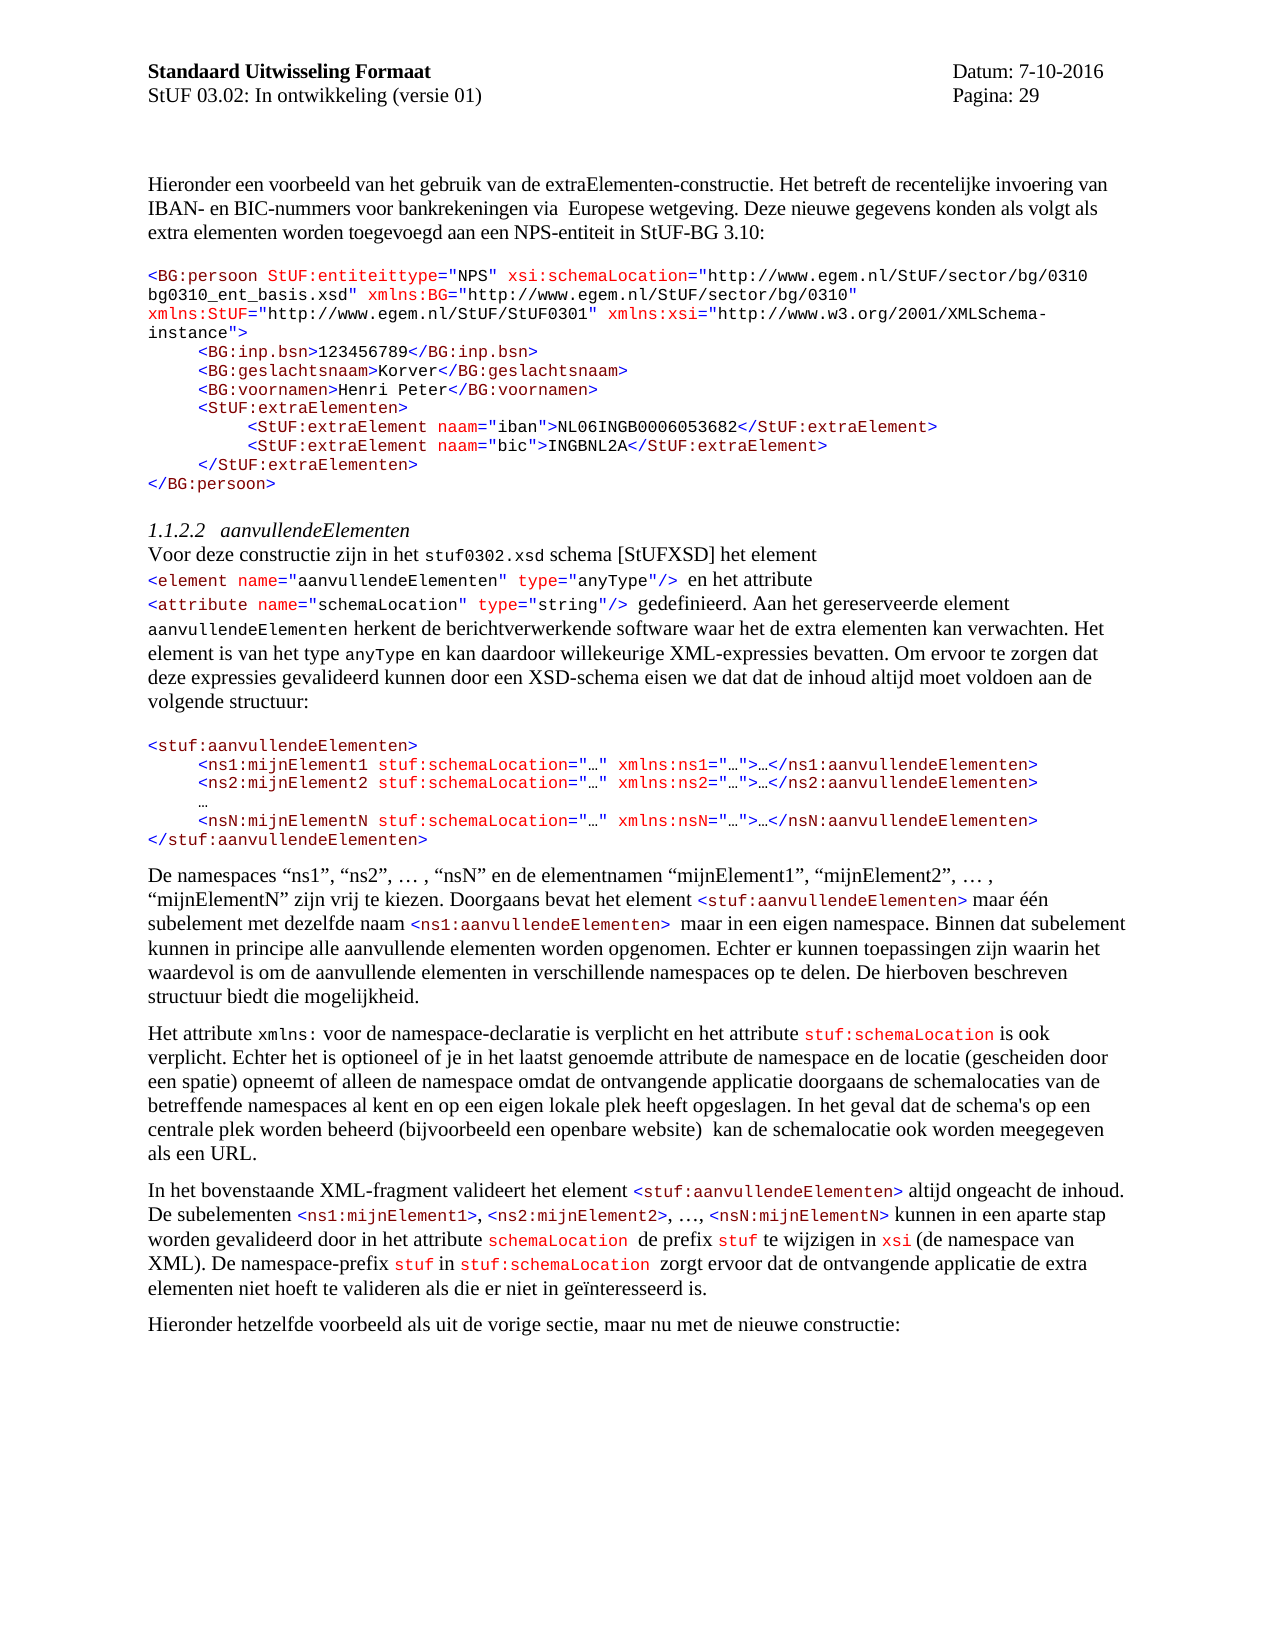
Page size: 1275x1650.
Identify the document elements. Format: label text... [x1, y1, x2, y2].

text </StUF:extraElementen> [148, 457, 1127, 475]
text Het attribute xmlns: voor de namespace-declaratie is verplicht en het attribute stuf:schemaLocation is ook verplicht. Echter het is optioneel of je in het laatst genoemde attribute de namespace en de locatie (gescheiden door een spatie) opneemt of alleen de namespace omdat de ontvangende applicatie doorgaans de schemalocaties van de betreffende namespaces al kent en op een eigen lokale plek heeft opgeslagen. In het geval dat de schema's op een centrale plek worden beheerd (bijvoorbeeld een openbare website) kan de schemalocatie ook worden meegegeven als een URL. [148, 1021, 1127, 1165]
text <StUF:extraElement naam="bic">INGBNL2A</StUF:extraElement> [148, 438, 1127, 457]
text Hieronder hetzelfde voorbeeld als uit de vorige sectie, maar nu met de nieuwe constructie: [148, 1312, 1127, 1336]
text <BG:inp.bsn>123456789</BG:inp.bsn> [148, 343, 1127, 362]
text <stuf:aanvullendeElementen> <ns1:mijnElement1 stuf:schemaLocation="…" xmlns:ns1="…">…</ns1:aanvullendeElementen> <ns2:mijnElement2 stuf:schemaLocation="…" xmlns:ns2="…">…</ns2:aanvullendeElementen> … <nsN:mijnElementN stuf:schemaLocation="…" xmlns:nsN="…">…</nsN:aanvullendeElementen> </stuf:aanvullendeElementen> [208, 737, 1127, 850]
text </BG:persoon> [148, 475, 1127, 494]
text De namespaces “ns1”, “ns2”, … , “nsN” en de elementnamen “mijnElement1”, “mijnElement2”, … , “mijnElementN” zijn vrij te kiezen. Doorgaans bevat het element <stuf:aanvullendeElementen> maar één subelement met dezelfde naam <ns1:aanvullendeElementen> maar in een eigen namespace. Binnen dat subelement kunnen in principe alle aanvullende elementen worden opgenomen. Echter er kunnen toepassingen zijn waarin het waardevol is om de aanvullende elementen in verschillende namespaces op te delen. De hierboven beschreven structuur biedt die mogelijkheid. [148, 863, 1127, 1008]
text <BG:voornamen>Henri Peter</BG:voornamen> [148, 381, 1127, 400]
subtitle aanvullendeElementen [148, 518, 1127, 542]
text <element name="aanvullendeElementen" type="anyType"/> en het attribute <attribute name="schemaLocation" type="string"/> gedefinieerd. Aan het gereserveerde element aanvullendeElementen herkent de berichtverwerkende software waar het de extra elementen kan verwachten. Het element is van het type anyType en kan daardoor willekeurige XML-expressies bevatten. Om ervoor te zorgen dat deze expressies gevalideerd kunnen door een XSD-schema eisen we dat dat de inhoud altijd moet voldoen aan de volgende structuur: [148, 567, 1127, 713]
text <BG:persoon StUF:entiteittype="NPS" xsi:schemaLocation="http://www.egem.nl/StUF/sector/bg/0310 bg0310_ent_basis.xsd" xmlns:BG="http://www.egem.nl/StUF/sector/bg/0310" xmlns:StUF="http://www.egem.nl/StUF/StUF0301" xmlns:xsi="http://www.w3.org/2001/XMLSchema-instance"> [148, 268, 1127, 343]
text <StUF:extraElementen> [148, 400, 1127, 419]
text <StUF:extraElement naam="iban">NL06INGB0006053682</StUF:extraElement> [148, 419, 1127, 438]
text Voor deze constructie zijn in het stuf0302.xsd schema [StUFXSD] het element [148, 542, 1127, 567]
text <BG:geslachtsnaam>Korver</BG:geslachtsnaam> [148, 362, 1127, 381]
text Hieronder een voorbeeld van het gebruik van de extraElementen-constructie. Het betreft de recentelijke invoering van IBAN- en BIC-nummers voor bankrekeningen via Europese wetgeving. Deze nieuwe gegevens konden als volgt als extra elementen worden toegevoegd aan een NPS-entiteit in StUF-BG 3.10: [148, 172, 1127, 244]
text In het bovenstaande XML-fragment valideert het element <stuf:aanvullendeElementen> altijd ongeacht de inhoud. De subelementen <ns1:mijnElement1>, <ns2:mijnElement2>, …, <nsN:mijnElementN> kunnen in een aparte stap worden gevalideerd door in het attribute schemaLocation de prefix stuf te wijzigen in xsi (de namespace van XML). De namespace-prefix stuf in stuf:schemaLocation zorgt ervoor dat de ontvangende applicatie de extra elementen niet hoeft te valideren als die er niet in geïnteresseerd is. [148, 1178, 1127, 1300]
